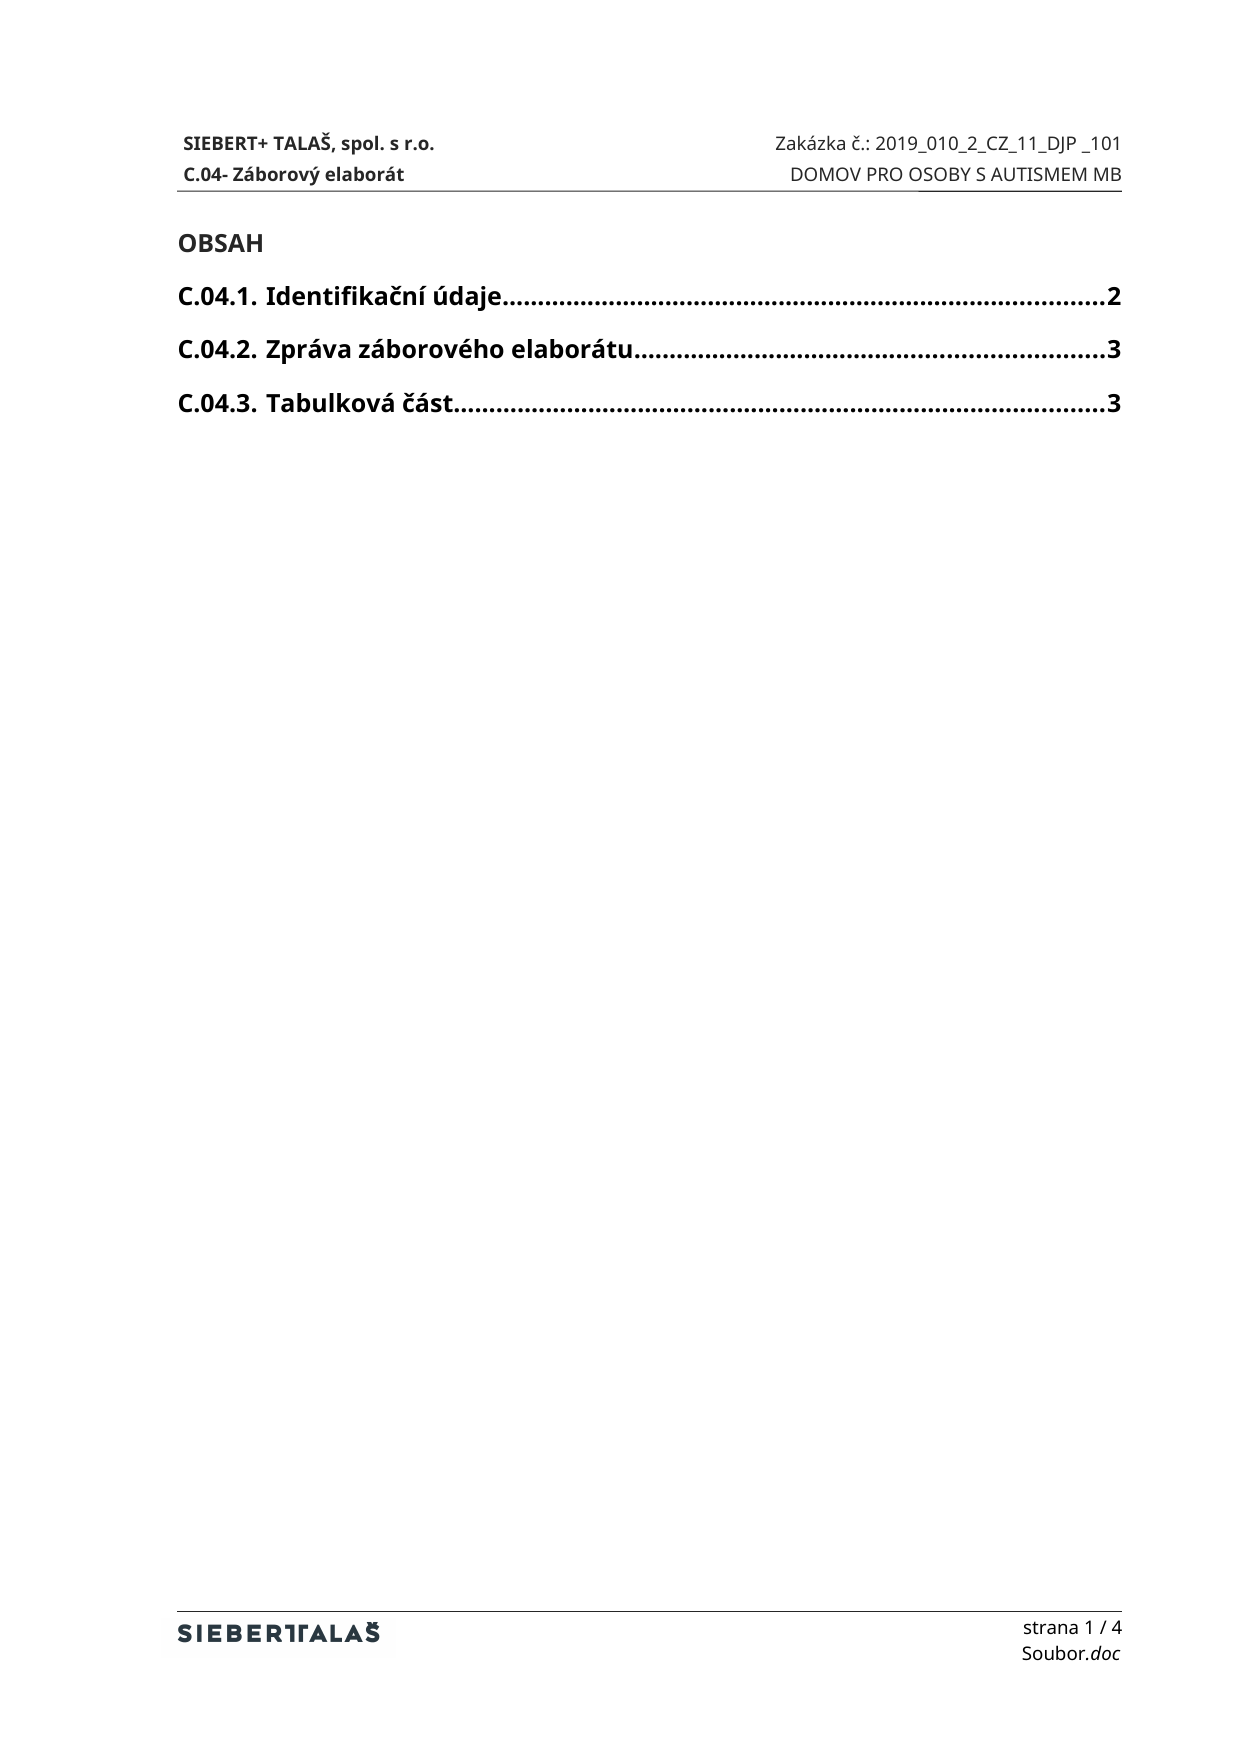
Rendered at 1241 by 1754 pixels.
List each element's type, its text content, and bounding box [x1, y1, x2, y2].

text C.04.1. Identifikační údaje 2 [177, 278, 1122, 313]
picture [160, 1618, 397, 1658]
text C.04.2. Zpráva záborového elaborátu 3 [177, 332, 1122, 366]
text OBSAH [177, 225, 1122, 259]
text C.04.3. Tabulková část 3 [177, 385, 1122, 419]
